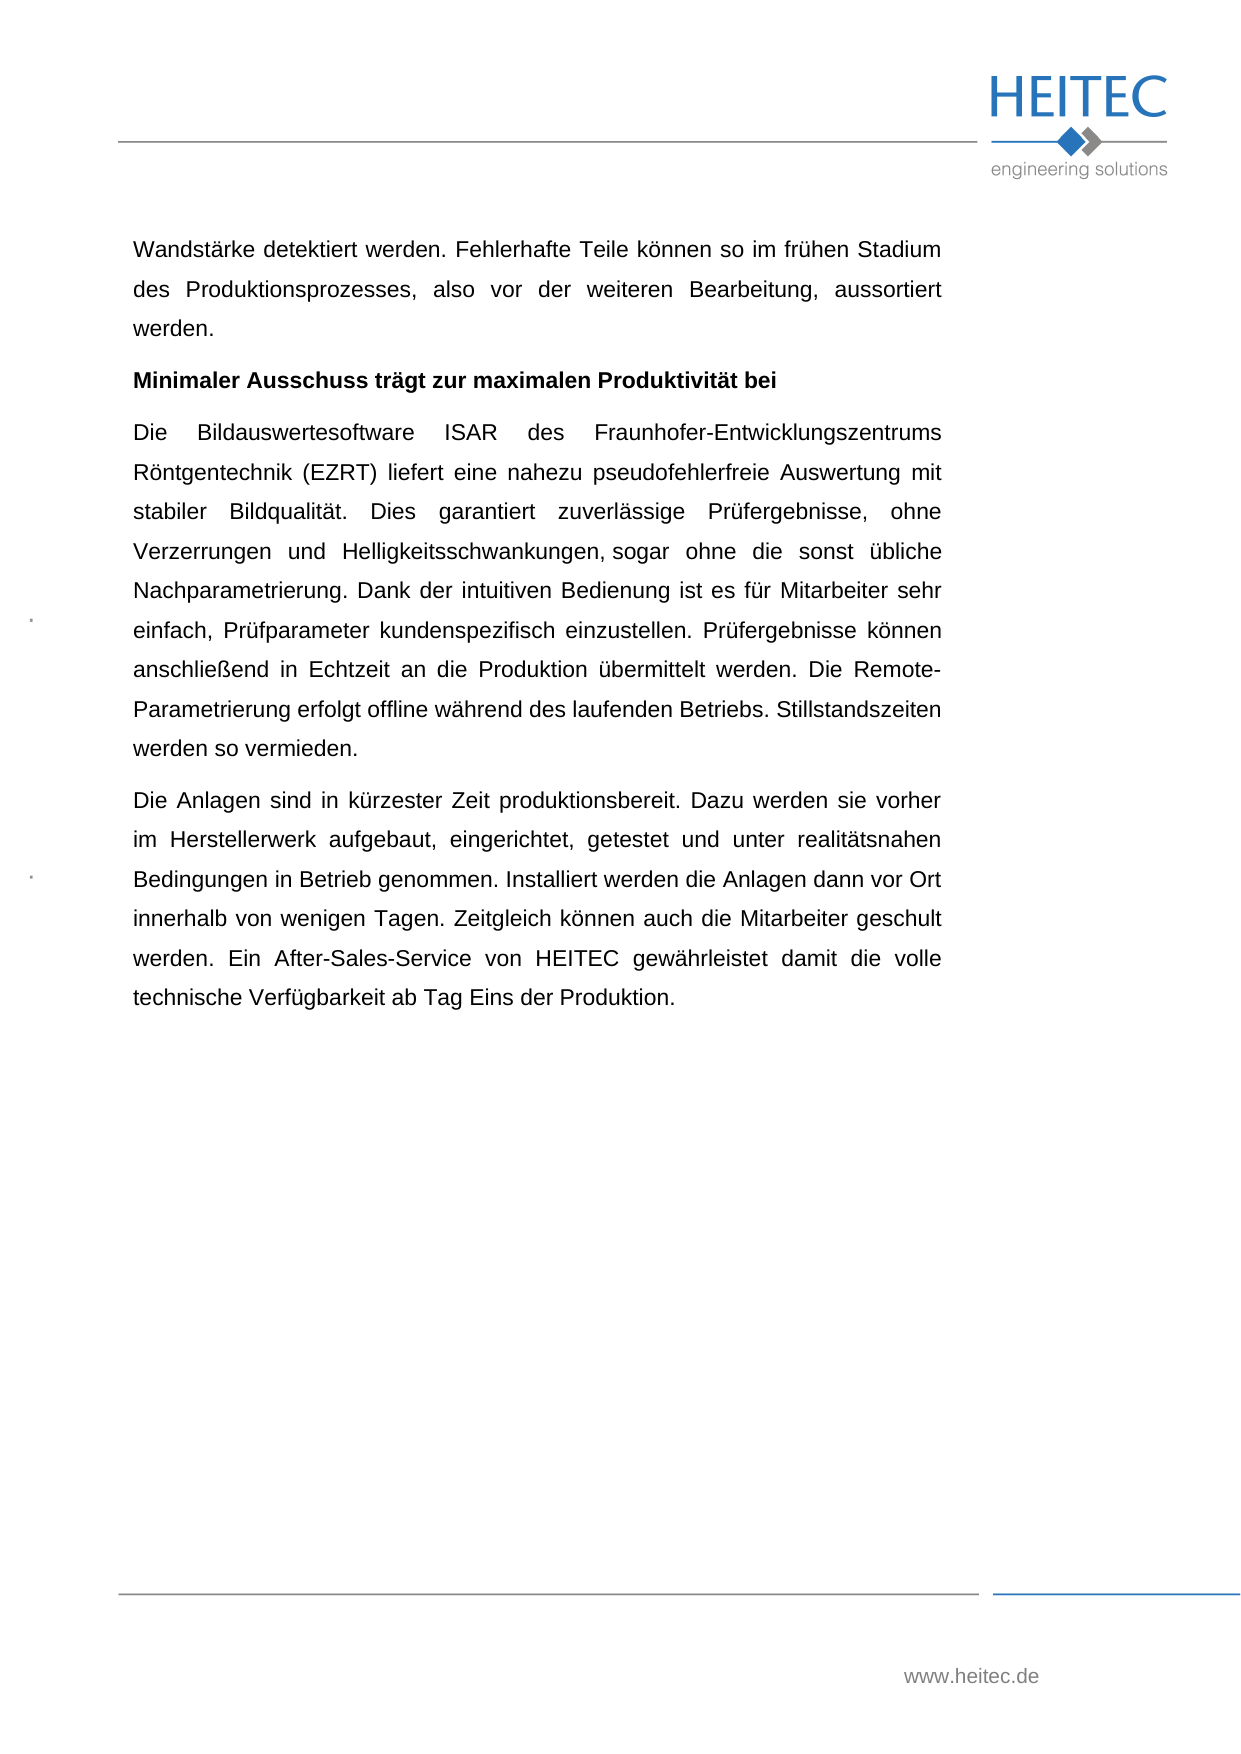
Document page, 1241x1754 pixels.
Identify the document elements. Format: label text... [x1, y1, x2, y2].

text Die Bildauswertesoftware ISAR des Fraunhofer-Entwicklungszentrums Röntgentechnik (EZRT) liefert eine nahezu pseudofehlerfreie Auswertung mit stabiler Bildqualität. Dies garantiert zuverlässige Prüfergebnisse, ohne Verzerrungen und Helligkeitsschwankungen, sogar ohne die sonst übliche Nachparametrierung. Dank der intuitiven Bedienung ist es für Mitarbeiter sehr einfach, Prüfparameter kundenspezifisch einzustellen. Prüfergebnisse können anschließend in Echtzeit an die Produktion übermittelt werden. Die Remote-Parametrierung erfolgt offline während des laufenden Betriebs. Stillstandszeiten werden so vermieden. [133, 419, 942, 761]
text Minimaler Ausschuss trägt zur maximalen Produktivität bei [133, 367, 942, 393]
picture [0, 1586, 1241, 1604]
text Die Anlagen sind in kürzester Zeit produktionsbereit. Dazu werden sie vorher im Herstellerwerk aufgebaut, eingerichtet, getestet und unter realitätsnahen Bedingungen in Betrieb genommen. Installiert werden die Anlagen dann vor Ort innerhalb von wenigen Tagen. Zeitgleich können auch die Mitarbeiter geschult werden. Ein After-Sales-Service von HEITEC gewährleistet damit die volle technische Verfügbarkeit ab Tag Eins der Produktion. [133, 787, 942, 1011]
picture [0, 0, 1239, 880]
